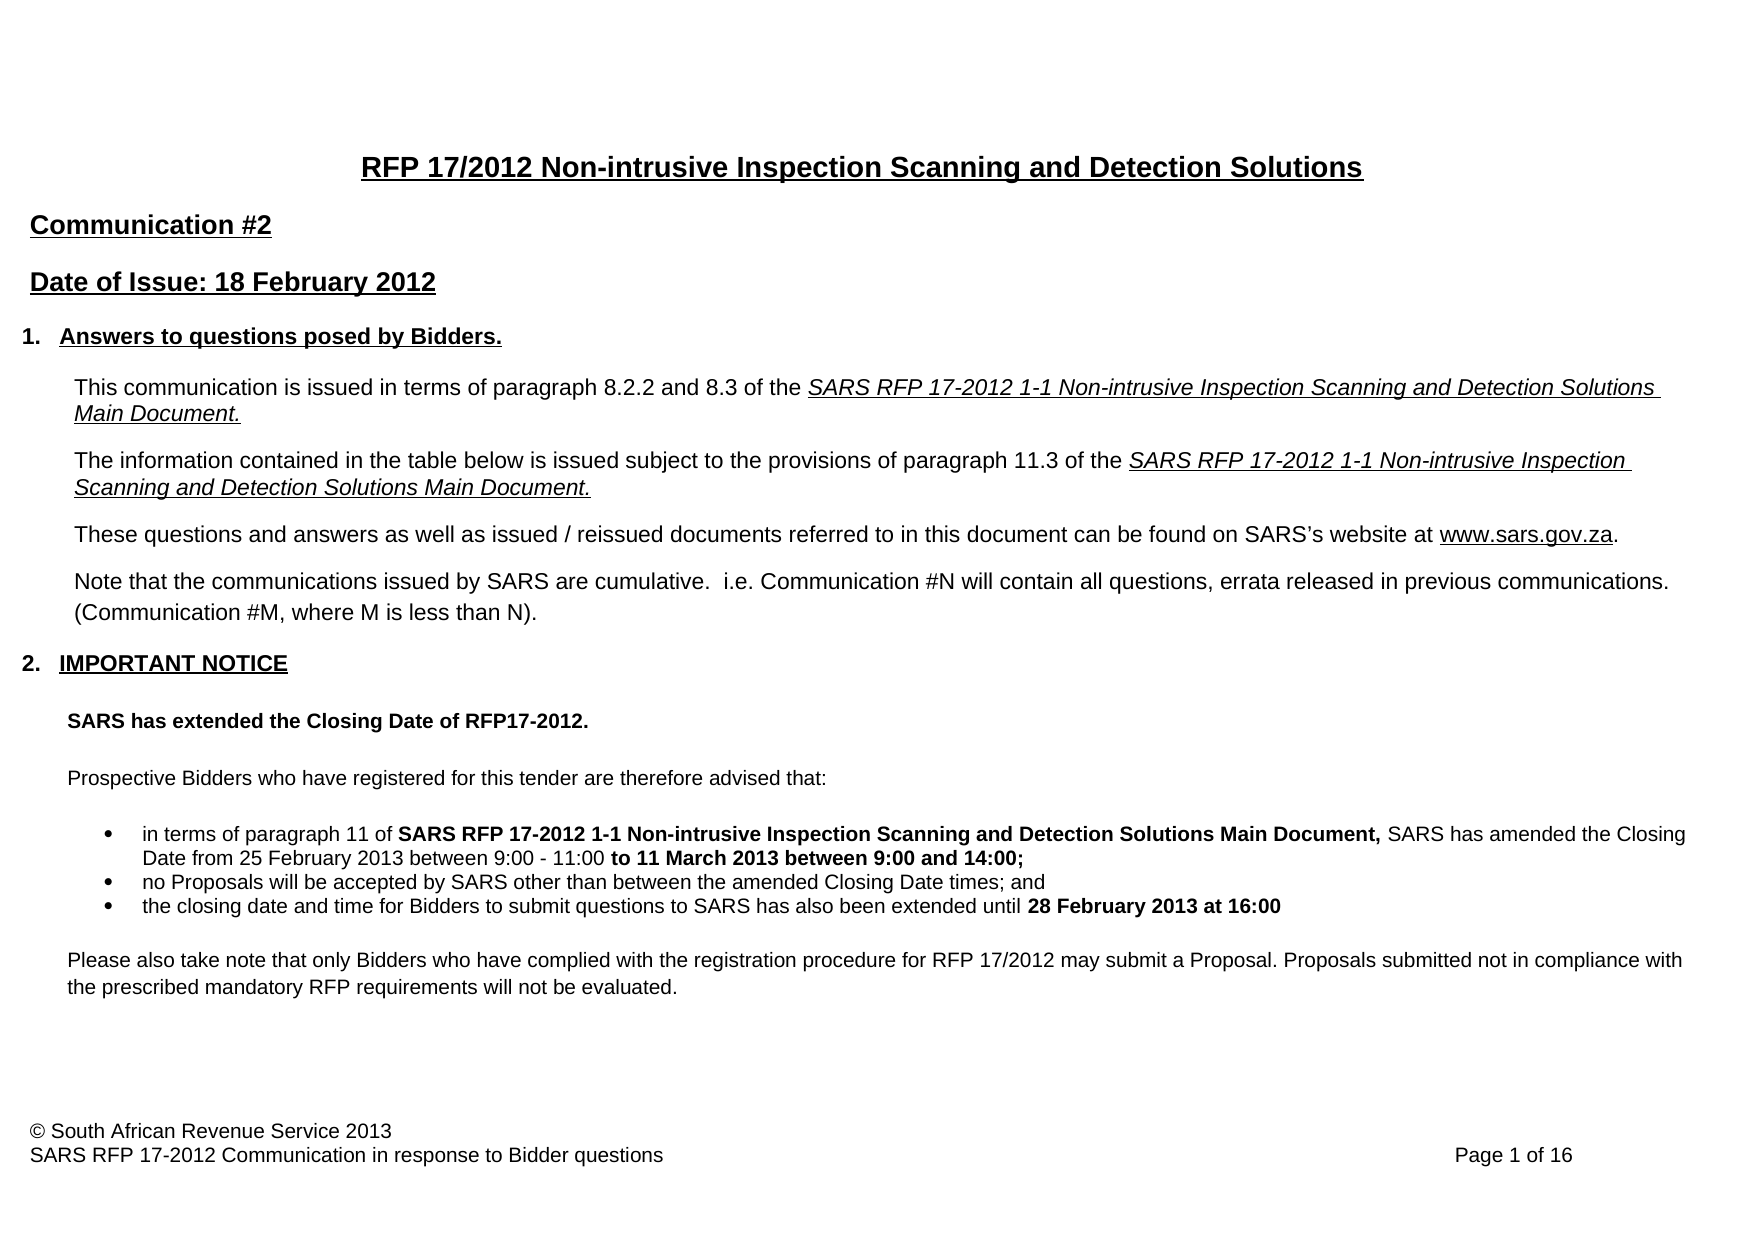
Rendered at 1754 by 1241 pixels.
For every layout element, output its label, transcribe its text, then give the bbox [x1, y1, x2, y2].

text Note that the communications issued by SARS are cumulative. i.e. Communication #N will contain all questions, errata released in previous communications.(Communication #M, where M is less than N). [74, 568, 1695, 625]
text Please also take note that only Bidders who have complied with the registration procedure for RFP 17/2012 may submit a Proposal. Proposals submitted not in compliance with the prescribed mandatory RFP requirements will not be evaluated. [67, 947, 1695, 999]
text Prospective Bidders who have registered for this tender are therefore advised that: [67, 766, 1695, 789]
list in terms of paragraph 11 of SARS RFP 17-2012 1-1 Non-intrusive Inspection Scanning and Detection Solutions Main Document, SARS has amended the Closing Date from 25 February 2013 between 9:00 - 11:00 to 11 March 2013 between 9:00 and 14:00; [104, 822, 1695, 870]
text Date of Issue: 18 February 2012 [29, 266, 1695, 297]
text RFP 17/2012 Non-intrusive Inspection Scanning and Detection Solutions [29, 150, 1695, 183]
text SARS has extended the Closing Date of RFP17-2012. [67, 709, 1695, 733]
list the closing date and time for Bidders to submit questions to SARS has also been extended until 28 February 2013 at 16:00 [104, 894, 1695, 918]
list no Proposals will be accepted by SARS other than between the amended Closing Date times; and [104, 870, 1695, 894]
text Communication #2 [29, 209, 1695, 241]
text These questions and answers as well as issued / reissued documents referred to in this document can be found on SARS’s website at www.sars.gov.za. [74, 521, 1695, 547]
text The information contained in the table below is issued subject to the provisions of paragraph 11.3 of the SARS RFP 17-2012 1-1 Non-intrusive Inspection Scanning and Detection Solutions Main Document. [74, 447, 1695, 500]
text This communication is issued in terms of paragraph 8.2.2 and 8.3 of the SARS RFP 17-2012 1-1 Non-intrusive Inspection Scanning and Detection Solutions Main Document. [74, 374, 1695, 427]
list Answers to questions posed by Bidders. [22, 323, 1695, 349]
list IMPORTANT NOTICE [22, 649, 1695, 676]
